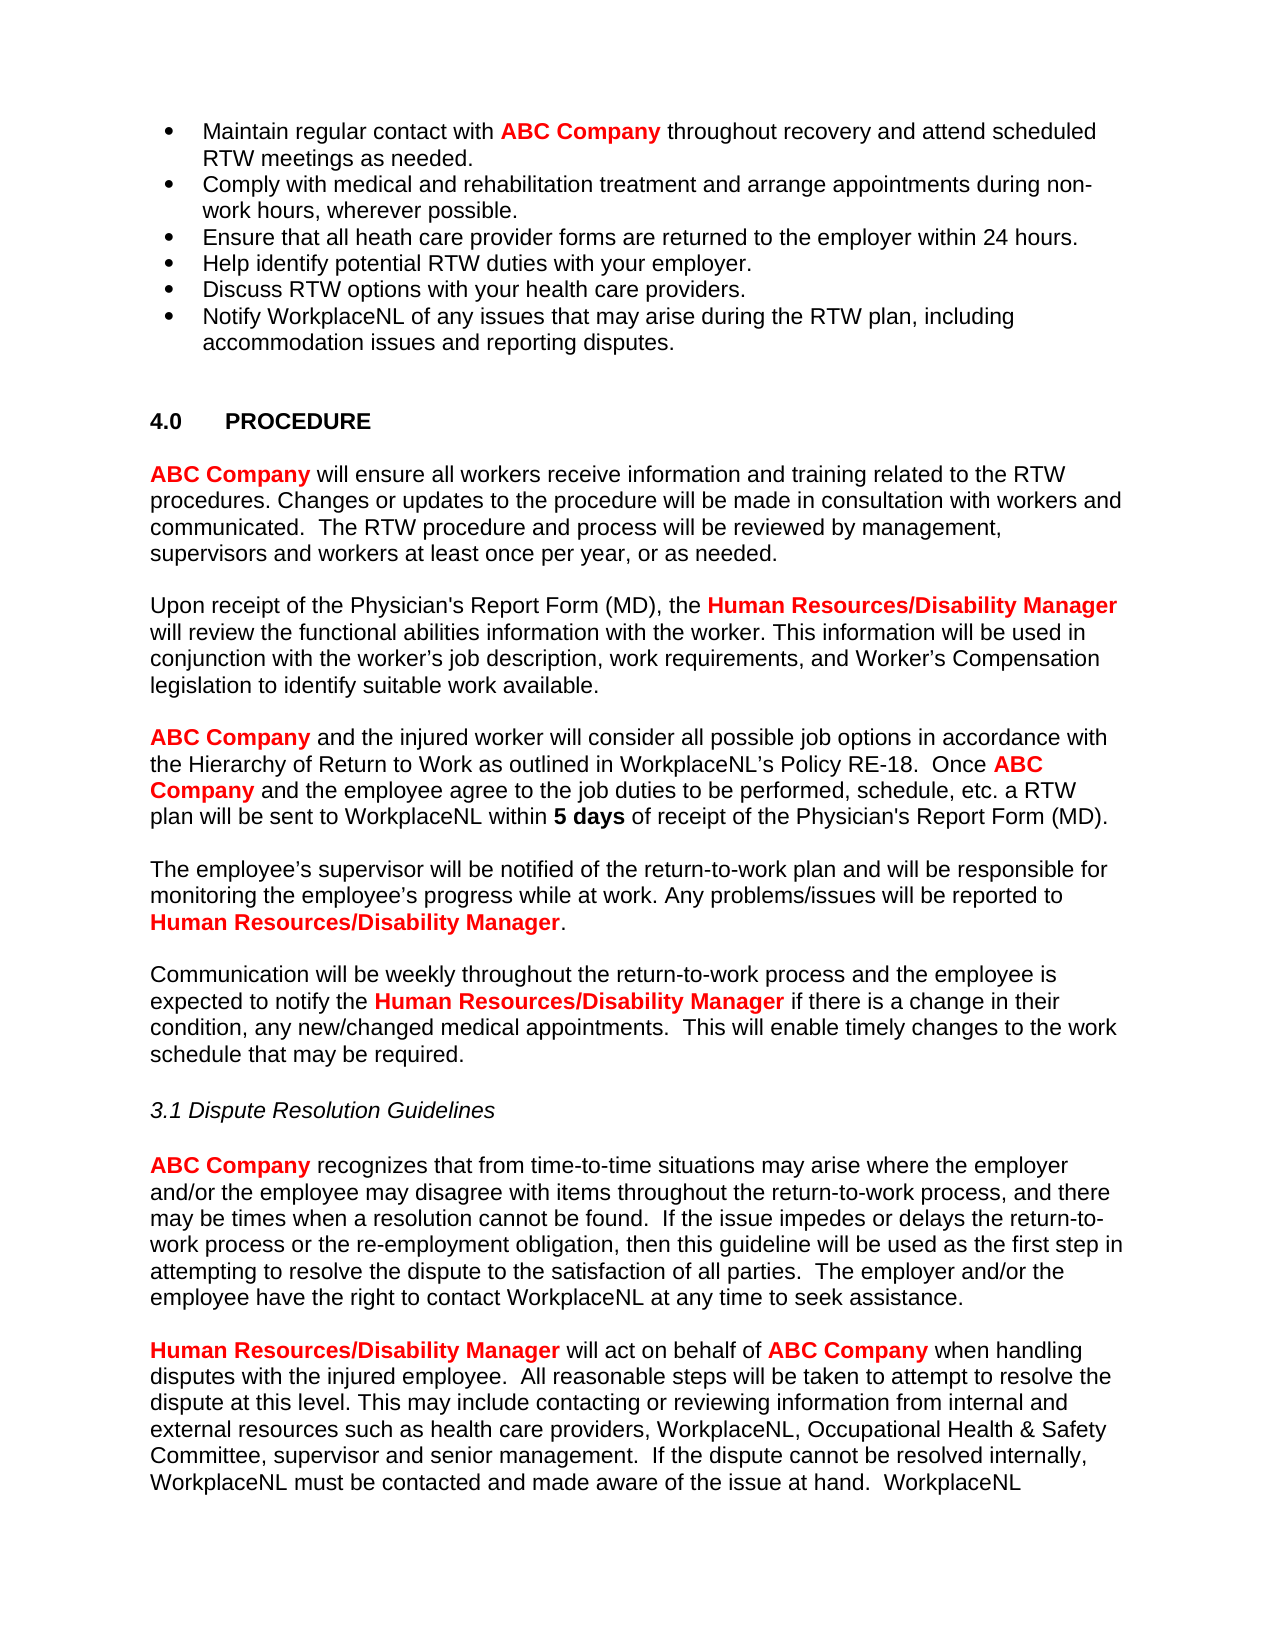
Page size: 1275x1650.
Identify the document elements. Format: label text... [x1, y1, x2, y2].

list Discuss RTW options with your health care providers. [165, 276, 1125, 303]
list Ensure that all heath care provider forms are returned to the employer within 24 hours. [165, 223, 1125, 250]
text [150, 1337, 1125, 1495]
list Notify WorkplaceNL of any issues that may arise during the RTW plan, including accommodation issues and reporting disputes. [165, 303, 1125, 355]
subtitle 4.0 PROCEDURE [150, 408, 1125, 434]
text ABC Company will ensure all workers receive information and training related to the RTW procedures. Changes or updates to the procedure will be made in consultation with workers and communicated. The RTW procedure and process will be reviewed by management, supervisors and workers at least once per year, or as needed. [150, 461, 1125, 566]
text Upon receipt of the Physician's Report Form (MD), the Human Resources/Disability Manager will review the functional abilities information with the worker. This information will be used in conjunction with the worker’s job description, work requirements, and Worker’s Compensation legislation to identify suitable work available. [150, 592, 1125, 698]
text ABC Company and the injured worker will consider all possible job options in accordance with the Hierarchy of Return to Work as outlined in WorkplaceNL’s Policy RE-18. Once ABC Company and the employee agree to the job duties to be performed, schedule, etc. a RTW plan will be sent to WorkplaceNL within 5 days of receipt of the Physician's Report Form (MD). [150, 724, 1125, 830]
list Help identify potential RTW duties with your employer. [165, 250, 1125, 276]
subtitle 3.1 Dispute Resolution Guidelines [150, 1097, 1125, 1124]
text ABC Company recognizes that from time-to-time situations may arise where the employer and/or the employee may disagree with items throughout the return-to-work process, and there may be times when a resolution cannot be found. If the issue impedes or delays the return-to-work process or the re-employment obligation, then this guideline will be used as the first step in attempting to resolve the dispute to the satisfaction of all parties. The employer and/or the employee have the right to contact WorkplaceNL at any time to seek assistance. [150, 1152, 1125, 1310]
list Maintain regular contact with ABC Company throughout recovery and attend scheduled RTW meetings as needed. [165, 118, 1125, 171]
text Communication will be weekly throughout the return-to-work process and the employee is expected to notify the Human Resources/Disability Manager if there is a change in their condition, any new/changed medical appointments. This will enable timely changes to the work schedule that may be required. [150, 961, 1125, 1067]
list Comply with medical and rehabilitation treatment and arrange appointments during non-work hours, wherever possible. [165, 171, 1125, 223]
text The employee’s supervisor will be notified of the return-to-work plan and will be responsible for monitoring the employee’s progress while at work. Any problems/issues will be reported to Human Resources/Disability Manager. [150, 856, 1125, 935]
